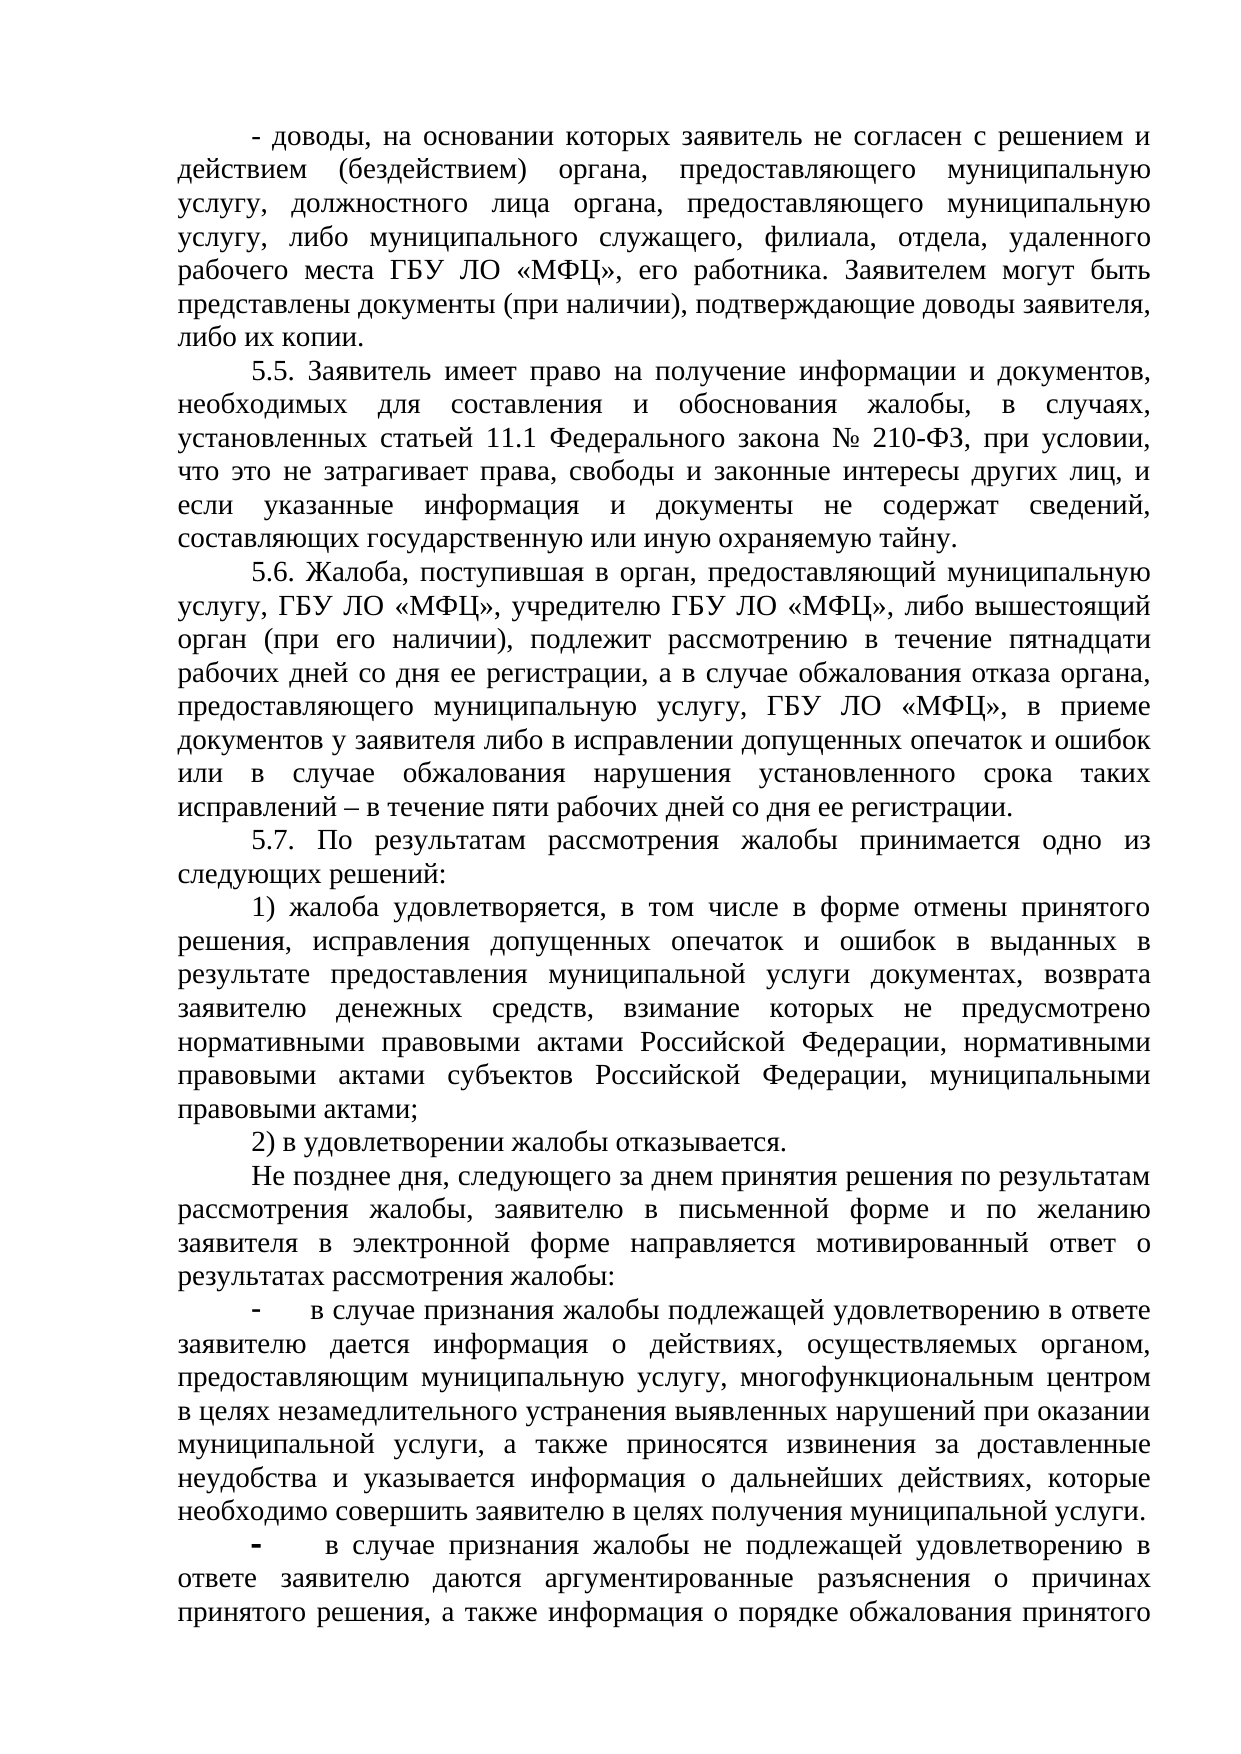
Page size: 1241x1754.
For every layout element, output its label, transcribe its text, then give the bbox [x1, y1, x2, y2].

text 5.6. Жалоба, поступившая в орган, предоставляющий муниципальную услугу, ГБУ ЛО «МФЦ», учредителю ГБУ ЛО «МФЦ», либо вышестоящий орган (при его наличии), подлежит рассмотрению в течение пятнадцати рабочих дней со дня ее регистрации, а в случае обжалования отказа органа, предоставляющего муниципальную услугу, ГБУ ЛО «МФЦ», в приеме документов у заявителя либо в исправлении допущенных опечаток и ошибок или в случае обжалования нарушения установленного срока таких исправлений – в течение пяти рабочих дней со дня ее регистрации. [177, 554, 1152, 822]
text - доводы, на основании которых заявитель не согласен с решением и действием (бездействием) органа, предоставляющего муниципальную услугу, должностного лица органа, предоставляющего муниципальную услугу, либо муниципального служащего, филиала, отдела, удаленного рабочего места ГБУ ЛО «МФЦ», его работника. Заявителем могут быть представлены документы (при наличии), подтверждающие доводы заявителя, либо их копии. [177, 118, 1152, 353]
text 2) в удовлетворении жалобы отказывается. [177, 1124, 1152, 1158]
text 1) жалоба удовлетворяется, в том числе в форме отмены принятого решения, исправления допущенных опечаток и ошибок в выданных в результате предоставления муниципальной услуги документах, возврата заявителю денежных средств, взимание которых не предусмотрено нормативными правовыми актами Российской Федерации, нормативными правовыми актами субъектов Российской Федерации, муниципальными правовыми актами; [177, 889, 1152, 1124]
text 5.7. По результатам рассмотрения жалобы принимается одно из следующих решений: [177, 822, 1152, 889]
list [177, 1527, 1152, 1628]
text Не позднее дня, следующего за днем принятия решения по результатам рассмотрения жалобы, заявителю в письменной форме и по желанию заявителя в электронной форме направляется мотивированный ответ о результатах рассмотрения жалобы: [177, 1158, 1152, 1292]
list в случае признания жалобы подлежащей удовлетворению в ответе заявителю дается информация о действиях, осуществляемых органом, предоставляющим муниципальную услугу, многофункциональным центром в целях незамедлительного устранения выявленных нарушений при оказании муниципальной услуги, а также приносятся извинения за доставленные неудобства и указывается информация о дальнейших действиях, которые необходимо совершить заявителю в целях получения муниципальной услуги. [177, 1292, 1152, 1527]
text 5.5. Заявитель имеет право на получение информации и документов, необходимых для составления и обоснования жалобы, в случаях, установленных статьей 11.1 Федерального закона № 210-ФЗ, при условии, что это не затрагивает права, свободы и законные интересы других лиц, и если указанные информация и документы не содержат сведений, составляющих государственную или иную охраняемую тайну. [177, 353, 1152, 554]
